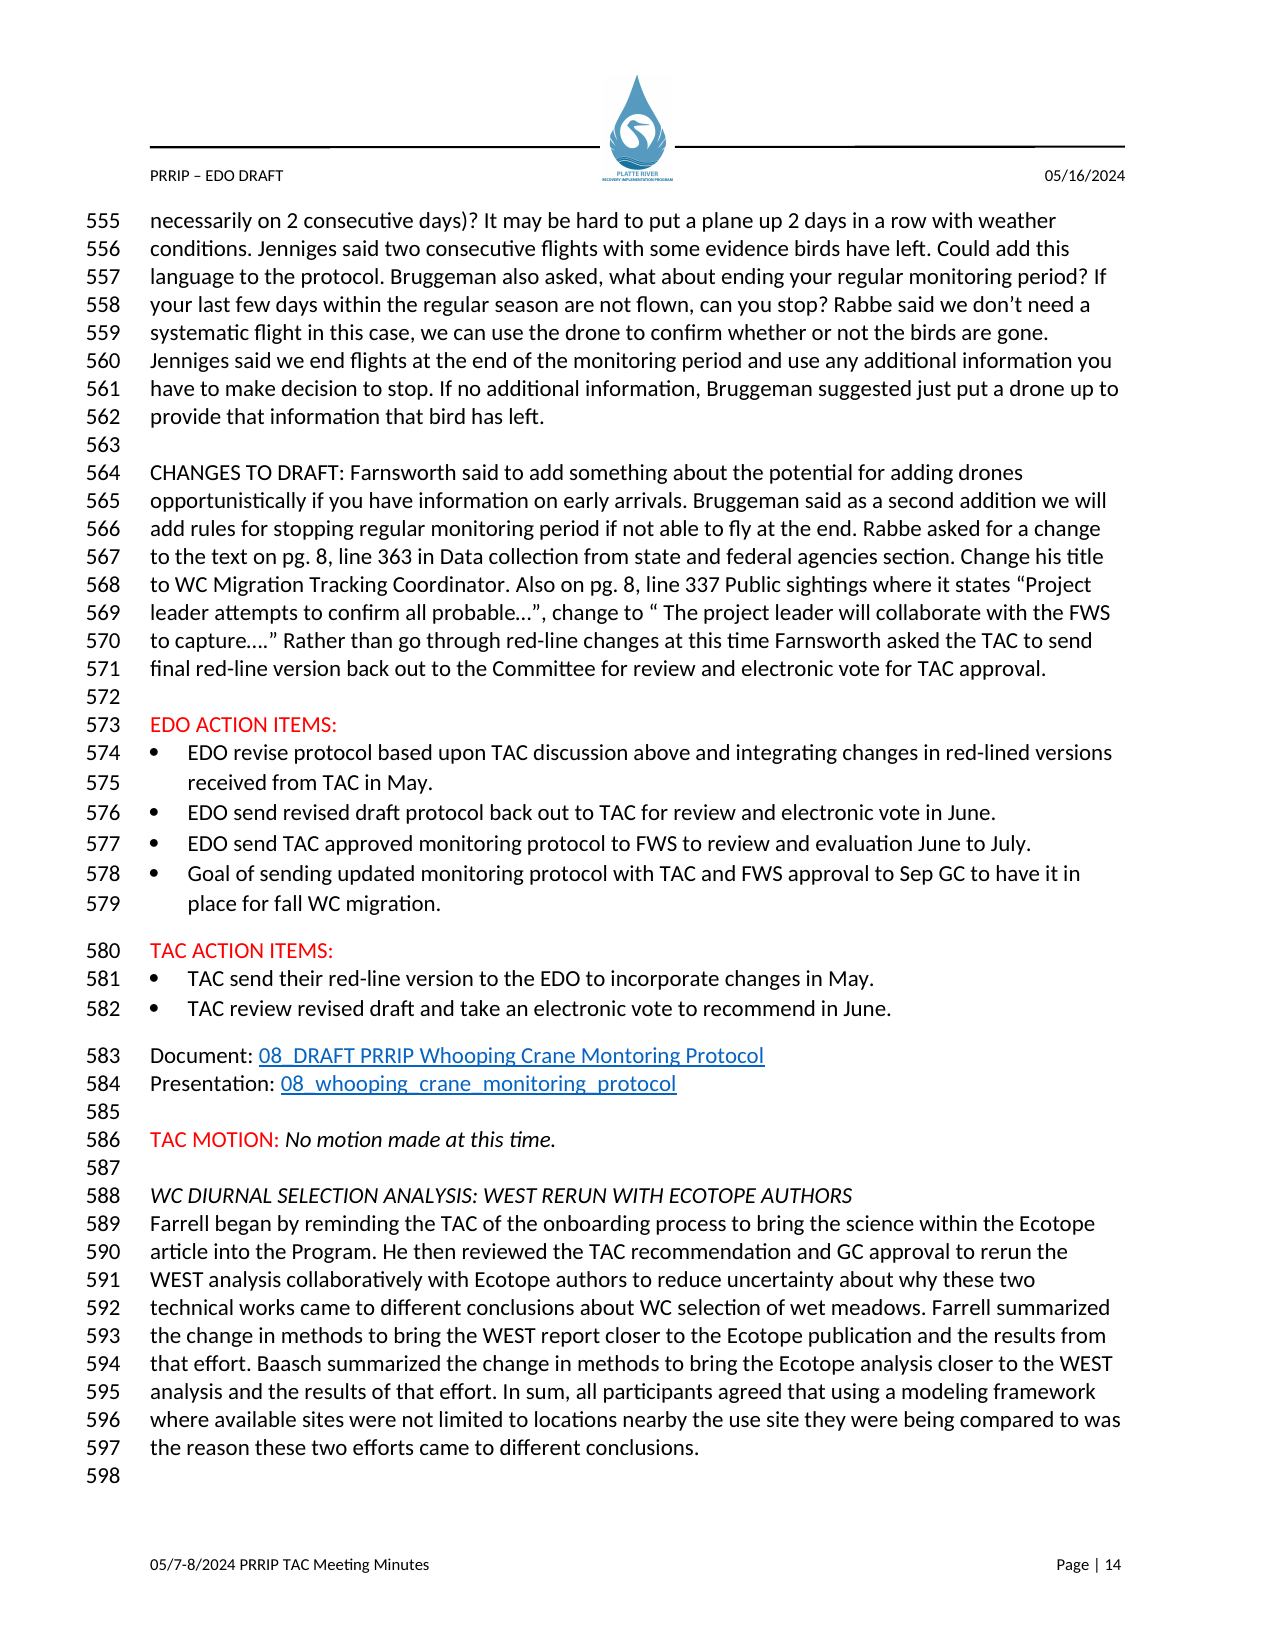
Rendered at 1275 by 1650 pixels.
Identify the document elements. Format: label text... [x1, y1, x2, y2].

text CHANGES TO DRAFT: Farnsworth said to add something about the potential for adding drones opportunistically if you have information on early arrivals. Bruggeman said as a second addition we will add rules for stopping regular monitoring period if not able to fly at the end. Rabbe asked for a change to the text on pg. 8, line 363 in Data collection from state and federal agencies section. Change his title to WC Migration Tracking Coordinator. Also on pg. 8, line 337 Public sightings where it states “Project leader attempts to confirm all probable…”, change to “ The project leader will collaborate with the FWS to capture….” Rather than go through red-line changes at this time Farnsworth asked the TAC to send final red-line version back out to the Committee for review and electronic vote for TAC approval. [150, 458, 1125, 682]
list EDO send TAC approved monitoring protocol to FWS to review and evaluation June to July. [150, 829, 1125, 857]
list EDO revise protocol based upon TAC discussion above and integrating changes in red-lined versions received from TAC in May. [150, 738, 1125, 796]
text TAC MOTION: No motion made at this time. [150, 1125, 1125, 1153]
text Document: 08_DRAFT PRRIP Whooping Crane Montoring Protocol [150, 1041, 1125, 1069]
list EDO send revised draft protocol back out to TAC for review and electronic vote in June. [150, 798, 1125, 827]
text WC DIURNAL SELECTION ANALYSIS: WEST RERUN WITH ECOTOPE AUTHORS [150, 1181, 1125, 1209]
list TAC review revised draft and take an electronic vote to recommend in June. [150, 994, 1125, 1022]
text Farrell began by reminding the TAC of the onboarding process to bring the science within the Ecotope article into the Program. He then reviewed the TAC recommendation and GC approval to rerun the WEST analysis collaboratively with Ecotope authors to reduce uncertainty about why these two technical works came to different conclusions about WC selection of wet meadows. Farrell summarized the change in methods to bring the WEST report closer to the Ecotope publication and the results from that effort. Baasch summarized the change in methods to bring the Ecotope analysis closer to the WEST analysis and the results of that effort. In sum, all participants agreed that using a modeling framework where available sites were not limited to locations nearby the use site they were being compared to was the reason these two efforts came to different conclusions. [150, 1209, 1125, 1461]
list Goal of sending updated monitoring protocol with TAC and FWS approval to Sep GC to have it in place for fall WC migration. [150, 859, 1125, 917]
text EDO ACTION ITEMS: [150, 710, 1125, 738]
text Presentation: 08_whooping_crane_monitoring_protocol [150, 1069, 1125, 1097]
picture [602, 75, 673, 182]
text TAC ACTION ITEMS: [150, 936, 1125, 964]
list TAC send their red-line version to the EDO to incorporate changes in May. [150, 964, 1125, 992]
